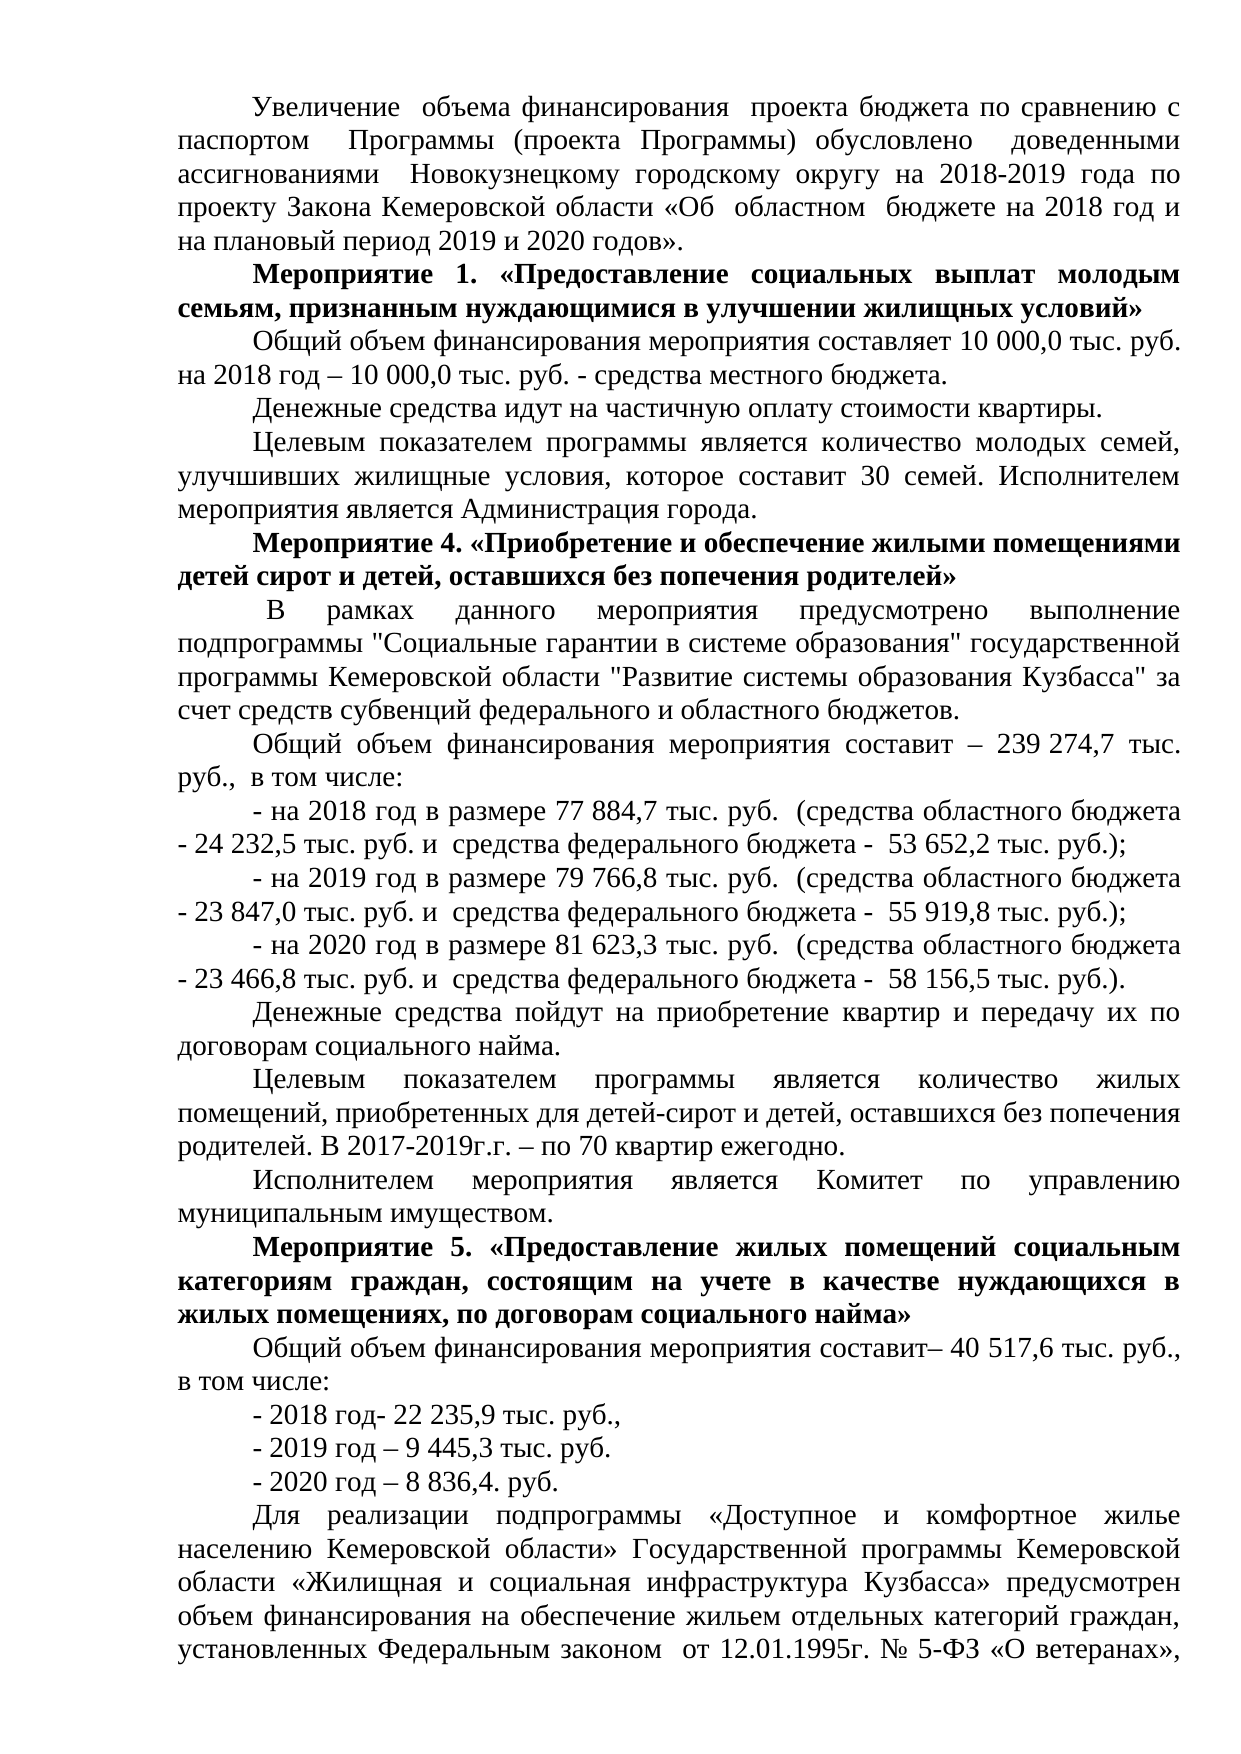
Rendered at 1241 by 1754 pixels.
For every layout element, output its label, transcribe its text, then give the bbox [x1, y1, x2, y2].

text - на 2019 год в размере 79 766,8 тыс. руб. (средства областного бюджета - 23 847,0 тыс. руб. и средства федерального бюджета - 55 919,8 тыс. руб.); [177, 860, 1181, 927]
text Общий объем финансирования мероприятия составит – 239 274,7 тыс. руб., в том числе: [177, 726, 1181, 793]
text Исполнителем мероприятия является Комитет по управлению муниципальным имуществом. [177, 1162, 1181, 1229]
text Денежные средства идут на частичную оплату стоимости квартиры. [177, 391, 1181, 424]
text Мероприятие 5. «Предоставление жилых помещений социальным категориям граждан, состоящим на учете в качестве нуждающихся в жилых помещениях, по договорам социального найма» [177, 1229, 1181, 1330]
text - на 2020 год в размере 81 623,3 тыс. руб. (средства областного бюджета - 23 466,8 тыс. руб. и средства федерального бюджета - 58 156,5 тыс. руб.). [177, 927, 1181, 994]
text Денежные средства пойдут на приобретение квартир и передачу их по договорам социального найма. [177, 994, 1181, 1061]
text - 2019 год – 9 445,3 тыс. руб. [177, 1430, 1181, 1464]
text Увеличение объема финансирования проекта бюджета по сравнению с паспортом Программы (проекта Программы) обусловлено доведенными ассигнованиями Новокузнецкому городскому округу на 2018-2019 года по проекту Закона Кемеровской области «Об областном бюджете на 2018 год и на плановый период 2019 и 2020 годов». [177, 89, 1181, 256]
text Общий объем финансирования мероприятия составит– 40 517,6 тыс. руб., в том числе: [177, 1330, 1181, 1397]
text - на 2018 год в размере 77 884,7 тыс. руб. (средства областного бюджета - 24 232,5 тыс. руб. и средства федерального бюджета - 53 652,2 тыс. руб.); [177, 793, 1181, 860]
text Мероприятие 1. «Предоставление социальных выплат молодым семьям, признанным нуждающимися в улучшении жилищных условий» [177, 256, 1181, 323]
text Мероприятие 4. «Приобретение и обеспечение жилыми помещениями детей сирот и детей, оставшихся без попечения родителей» [177, 525, 1181, 592]
text - 2020 год – 8 836,4. руб. [177, 1464, 1181, 1497]
text Общий объем финансирования мероприятия составляет 10 000,0 тыс. руб. на 2018 год – 10 000,0 тыс. руб. - средства местного бюджета. [177, 323, 1181, 391]
text Целевым показателем программы является количество молодых семей, улучшивших жилищные условия, которое составит 30 семей. Исполнителем мероприятия является Администрация города. [177, 424, 1181, 525]
text Целевым показателем программы является количество жилых помещений, приобретенных для детей-сирот и детей, оставшихся без попечения родителей. В 2017-2019г.г. – по 70 квартир ежегодно. [177, 1061, 1181, 1162]
text В рамках данного мероприятия предусмотрено выполнение подпрограммы "Социальные гарантии в системе образования" государственной программы Кемеровской области "Развитие системы образования Кузбасса" за счет средств субвенций федерального и областного бюджетов. [177, 592, 1181, 726]
text - 2018 год- 22 235,9 тыс. руб., [177, 1397, 1181, 1430]
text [177, 1497, 1181, 1665]
